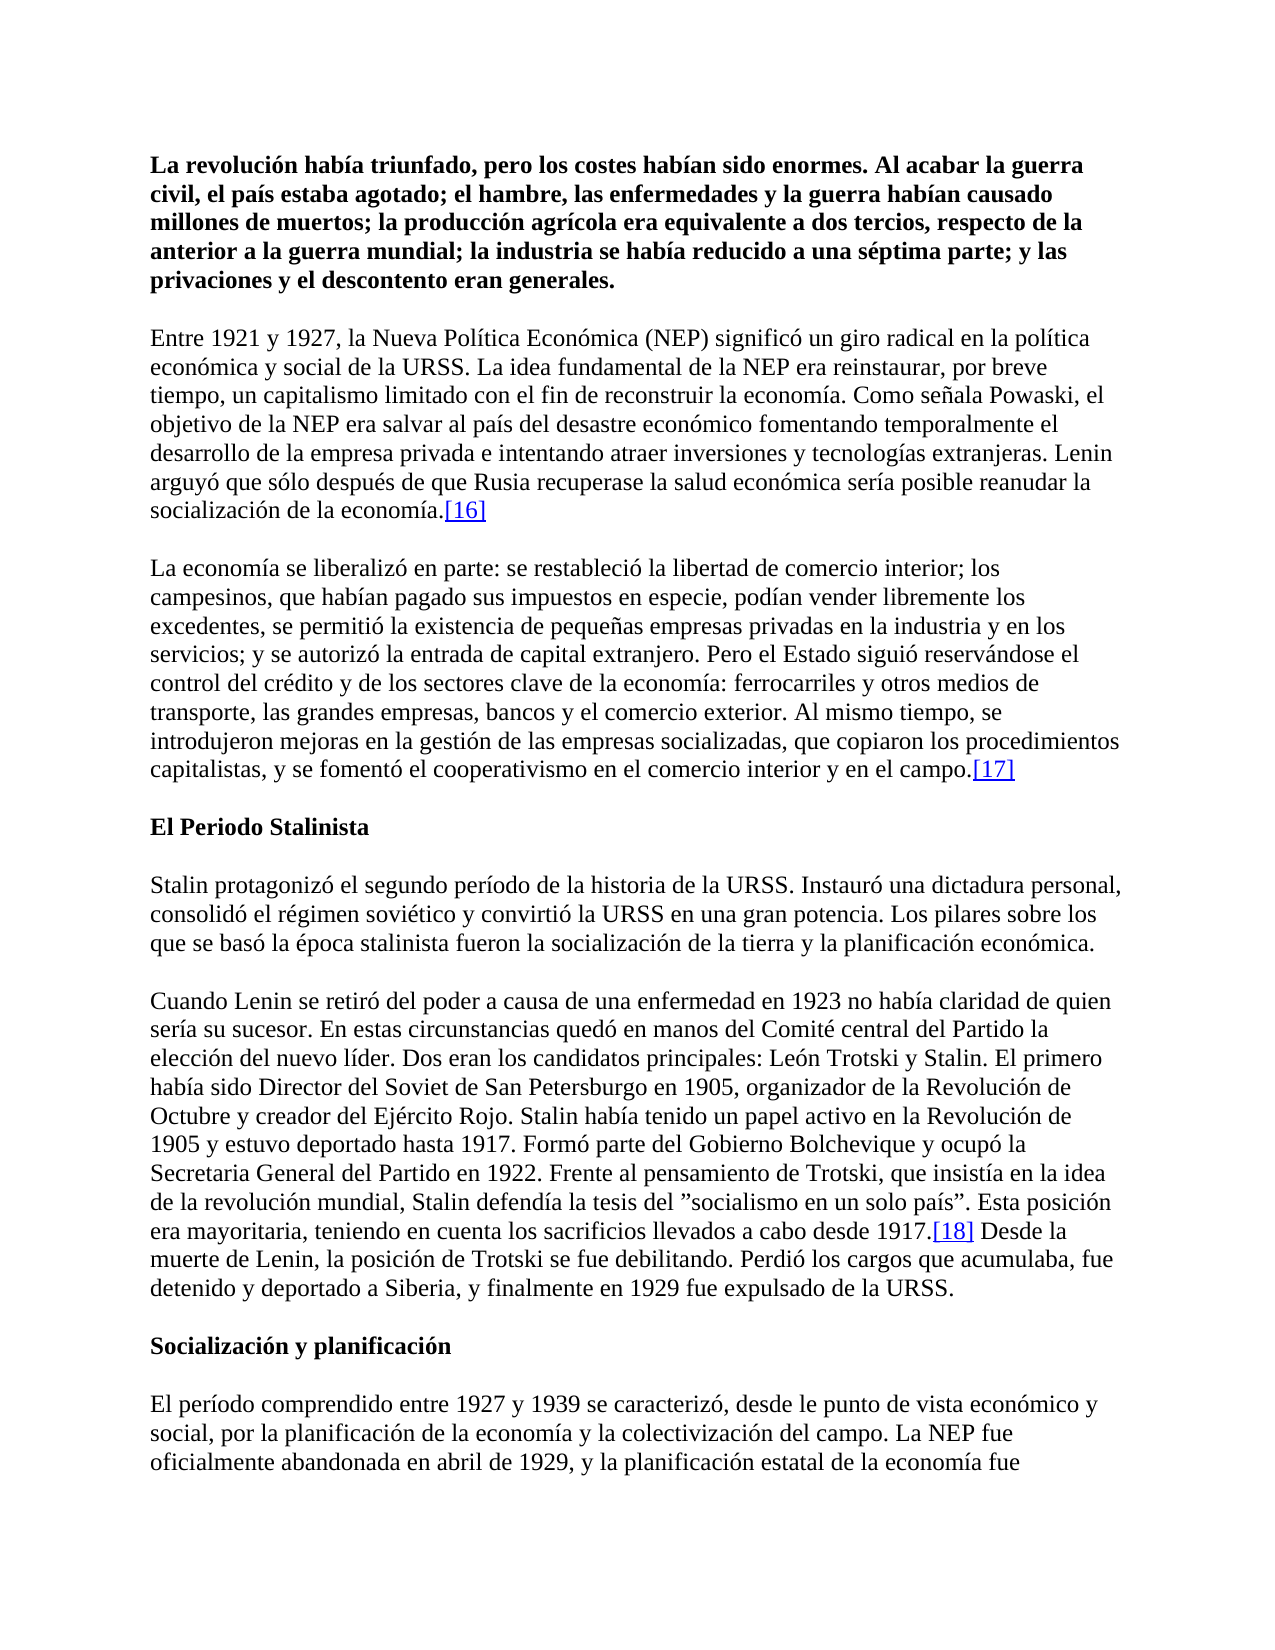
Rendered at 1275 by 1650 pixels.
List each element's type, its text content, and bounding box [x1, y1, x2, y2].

text Entre 1921 y 1927, la Nueva Política Económica (NEP) significó un giro radical en la política económica y social de la URSS. La idea fundamental de la NEP era reinstaurar, por breve tiempo, un capitalismo limitado con el fin de reconstruir la economía. Como señala Powaski, el objetivo de la NEP era salvar al país del desastre económico fomentando temporalmente el desarrollo de la empresa privada e intentando atraer inversiones y tecnologías extranjeras. Lenin arguyó que sólo después de que Rusia recuperase la salud económica sería posible reanudar la socialización de la economía.[16] [150, 323, 1125, 524]
text Cuando Lenin se retiró del poder a causa de una enfermedad en 1923 no había claridad de quien sería su sucesor. En estas circunstancias quedó en manos del Comité central del Partido la elección del nuevo líder. Dos eran los candidatos principales: León Trotski y Stalin. El primero había sido Director del Soviet de San Petersburgo en 1905, organizador de la Revolución de Octubre y creador del Ejército Rojo. Stalin había tenido un papel activo en la Revolución de 1905 y estuvo deportado hasta 1917. Formó parte del Gobierno Bolchevique y ocupó la Secretaria General del Partido en 1922. Frente al pensamiento de Trotski, que insistía en la idea de la revolución mundial, Stalin defendía la tesis del ”socialismo en un solo país”. Esta posición era mayoritaria, teniendo en cuenta los sacrificios llevados a cabo desde 1917.[18] Desde la muerte de Lenin, la posición de Trotski se fue debilitando. Perdió los cargos que acumulaba, fue detenido y deportado a Siberia, y finalmente en 1929 fue expulsado de la URSS. [150, 986, 1125, 1302]
text Socialización y planificación [150, 1331, 1125, 1360]
text Stalin protagonizó el segundo período de la historia de la URSS. Instauró una dictadura personal, consolidó el régimen soviético y convirtió la URSS en una gran potencia. Los pilares sobre los que se basó la época stalinista fueron la socialización de la tierra y la planificación económica. [150, 870, 1125, 957]
text La economía se liberalizó en parte: se restableció la libertad de comercio interior; los campesinos, que habían pagado sus impuestos en especie, podían vender libremente los excedentes, se permitió la existencia de pequeñas empresas privadas en la industria y en los servicios; y se autorizó la entrada de capital extranjero. Pero el Estado siguió reservándose el control del crédito y de los sectores clave de la economía: ferrocarriles y otros medios de transporte, las grandes empresas, bancos y el comercio exterior. Al mismo tiempo, se introdujeron mejoras en la gestión de las empresas socializadas, que copiaron los procedimientos capitalistas, y se fomentó el cooperativismo en el comercio interior y en el campo.[17] [150, 553, 1125, 783]
text El Periodo Stalinista [150, 812, 1125, 841]
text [150, 1389, 1125, 1475]
text La revolución había triunfado, pero los costes habían sido enormes. Al acabar la guerra civil, el país estaba agotado; el hambre, las enfermedades y la guerra habían causado millones de muertos; la producción agrícola era equivalente a dos tercios, respecto de la anterior a la guerra mundial; la industria se había reducido a una séptima parte; y las privaciones y el descontento eran generales. [150, 150, 1125, 294]
